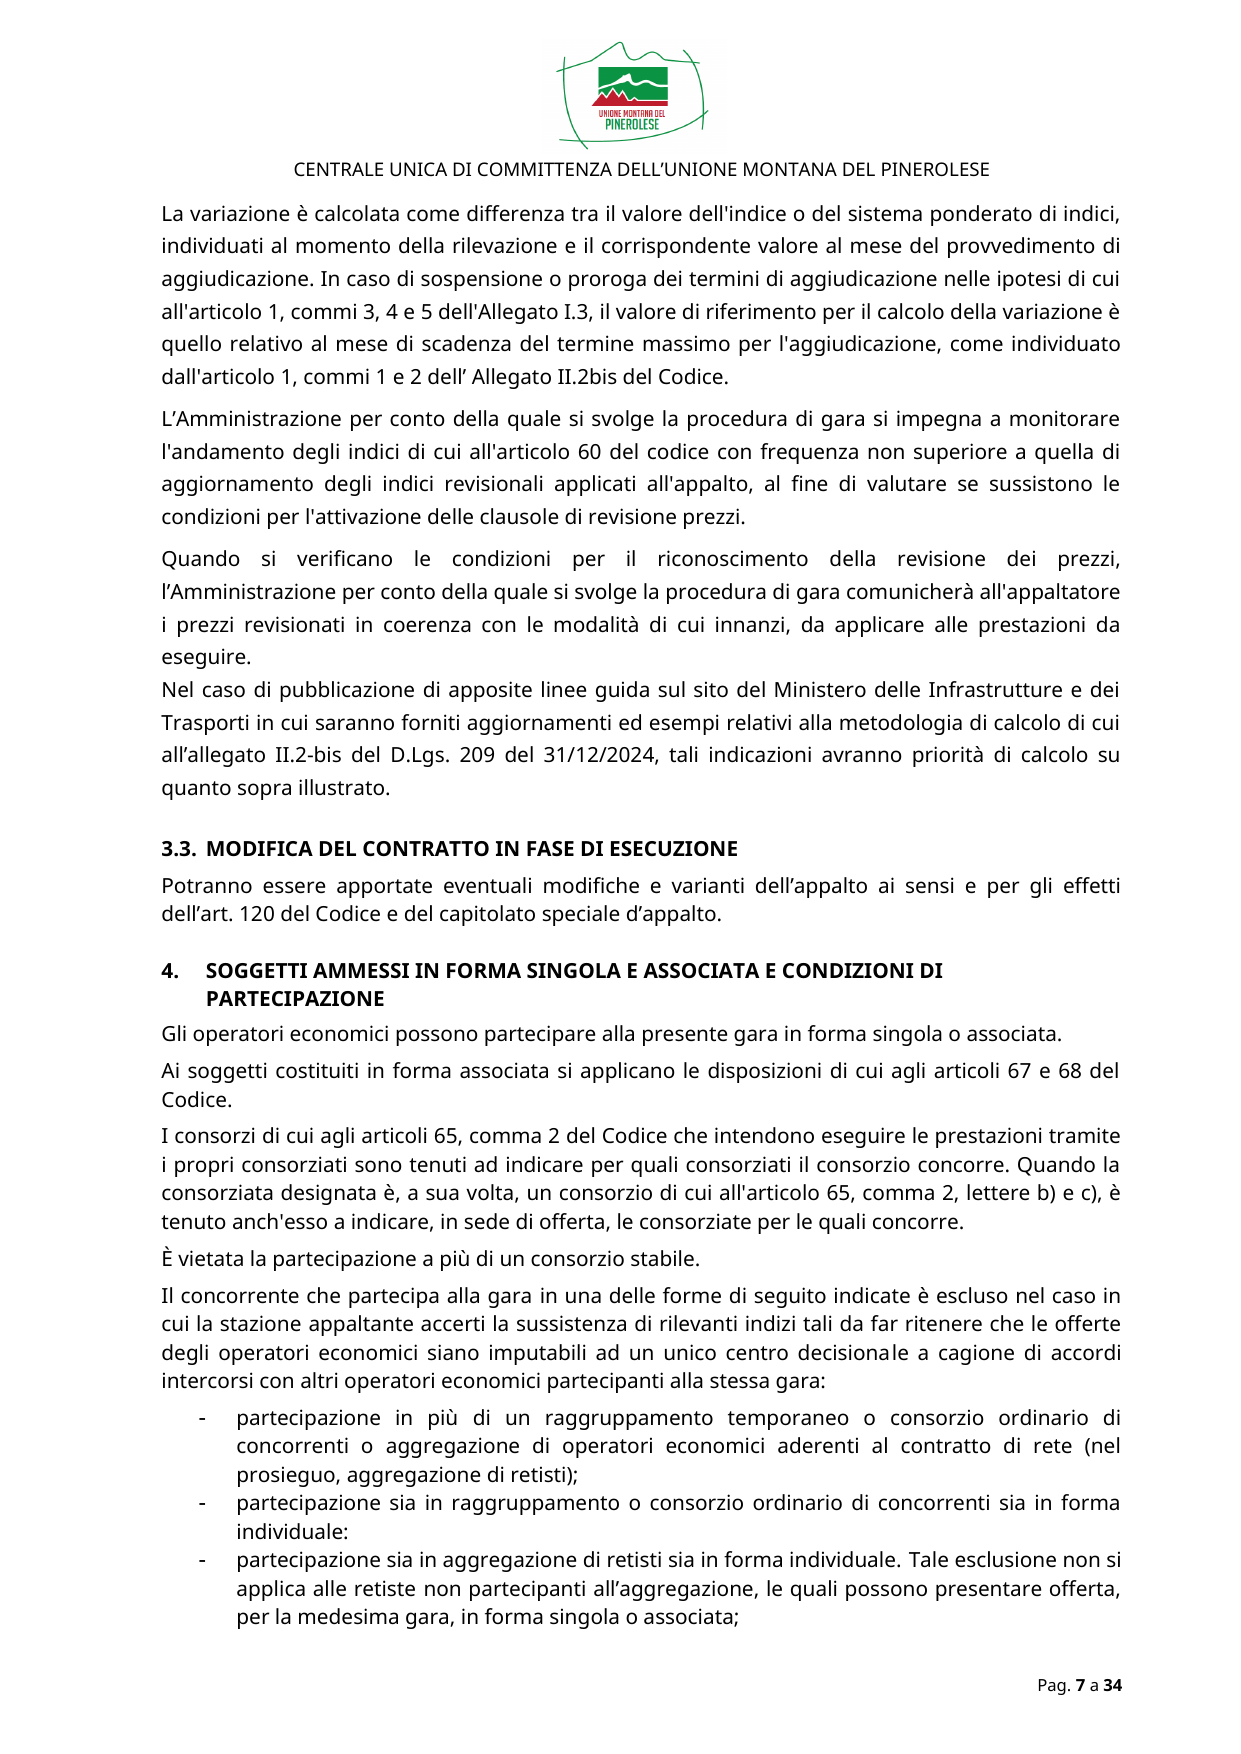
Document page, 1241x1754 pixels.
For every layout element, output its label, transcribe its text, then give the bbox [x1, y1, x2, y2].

text Nel caso di pubblicazione di apposite linee guida sul sito del Ministero delle Infrastrutture e dei Trasporti in cui saranno forniti aggiornamenti ed esempi relativi alla metodologia di calcolo di cui all’allegato II.2-bis del D.Lgs. 209 del 31/12/2024, tali indicazioni avranno priorità di calcolo su quanto sopra illustrato. [161, 675, 1122, 801]
text Gli operatori economici possono partecipare alla presente gara in forma singola o associata. [161, 1019, 1122, 1048]
text Potranno essere apportate eventuali modifiche e varianti dell’appalto ai sensi e per gli effetti dell’art. 120 del Codice e del capitolato speciale d’appalto. [161, 871, 1122, 928]
text L’Amministrazione per conto della quale si svolge la procedura di gara si impegna a monitorare l'andamento degli indici di cui all'articolo 60 del codice con frequenza non superiore a quella di aggiornamento degli indici revisionali applicati all'appalto, al fine di valutare se sussistono le condizioni per l'attivazione delle clausole di revisione prezzi. [161, 404, 1122, 531]
text La variazione è calcolata come differenza tra il valore dell'indice o del sistema ponderato di indici, individuati al momento della rilevazione e il corrispondente valore al mese del provvedimento di aggiudicazione. In caso di sospensione o proroga dei termini di aggiudicazione nelle ipotesi di cui all'articolo 1, commi 3, 4 e 5 dell'Allegato I.3, il valore di riferimento per il calcolo della variazione è quello relativo al mese di scadenza del termine massimo per l'aggiudicazione, come individuato dall'articolo 1, commi 1 e 2 dell’ Allegato II.2bis del Codice. [161, 199, 1122, 390]
list partecipazione sia in raggruppamento o consorzio ordinario di concorrenti sia in forma individuale: [199, 1488, 1122, 1545]
text Quando si verificano le condizioni per il riconoscimento della revisione dei prezzi, l’Amministrazione per conto della quale si svolge la procedura di gara comunicherà all'appaltatore i prezzi revisionati in coerenza con le modalità di cui innanzi, da applicare alle prestazioni da eseguire. [161, 544, 1122, 671]
text Ai soggetti costituiti in forma associata si applicano le disposizioni di cui agli articoli 67 e 68 del Codice. [161, 1056, 1122, 1113]
text I consorzi di cui agli articoli 65, comma 2 del Codice che intendono eseguire le prestazioni tramite i propri consorziati sono tenuti ad indicare per quali consorziati il consorzio concorre. Quando la consorziata designata è, a sua volta, un consorzio di cui all'articolo 65, comma 2, lettere b) e c), è tenuto anch'esso a indicare, in sede di offerta, le consorziate per le quali concorre. [161, 1122, 1122, 1235]
text Il concorrente che partecipa alla gara in una delle forme di seguito indicate è escluso nel caso in cui la stazione appaltante accerti la sussistenza di rilevanti indizi tali da far ritenere che le offerte degli operatori economici siano imputabili ad un unico centro decisionale a cagione di accordi intercorsi con altri operatori economici partecipanti alla stessa gara: [161, 1281, 1122, 1395]
list partecipazione in più di un raggruppamento temporaneo o consorzio ordinario di concorrenti o aggregazione di operatori economici aderenti al contratto di rete (nel prosieguo, aggregazione di retisti); [199, 1403, 1122, 1488]
text È vietata la partecipazione a più di un consorzio stabile. [161, 1244, 1122, 1272]
list partecipazione sia in aggregazione di retisti sia in forma individuale. Tale esclusione non si applica alle retiste non partecipanti all’aggregazione, le quali possono presentare offerta, per la medesima gara, in forma singola o associata; [199, 1545, 1122, 1631]
list SOGGETTI AMMESSI IN FORMA SINGOLA E ASSOCIATA E CONDIZIONI DI PARTECIPAZIONE [161, 956, 1122, 1013]
subtitle MODIFICA DEL CONTRATTO IN FASE DI ESECUZIONE [161, 834, 1122, 862]
